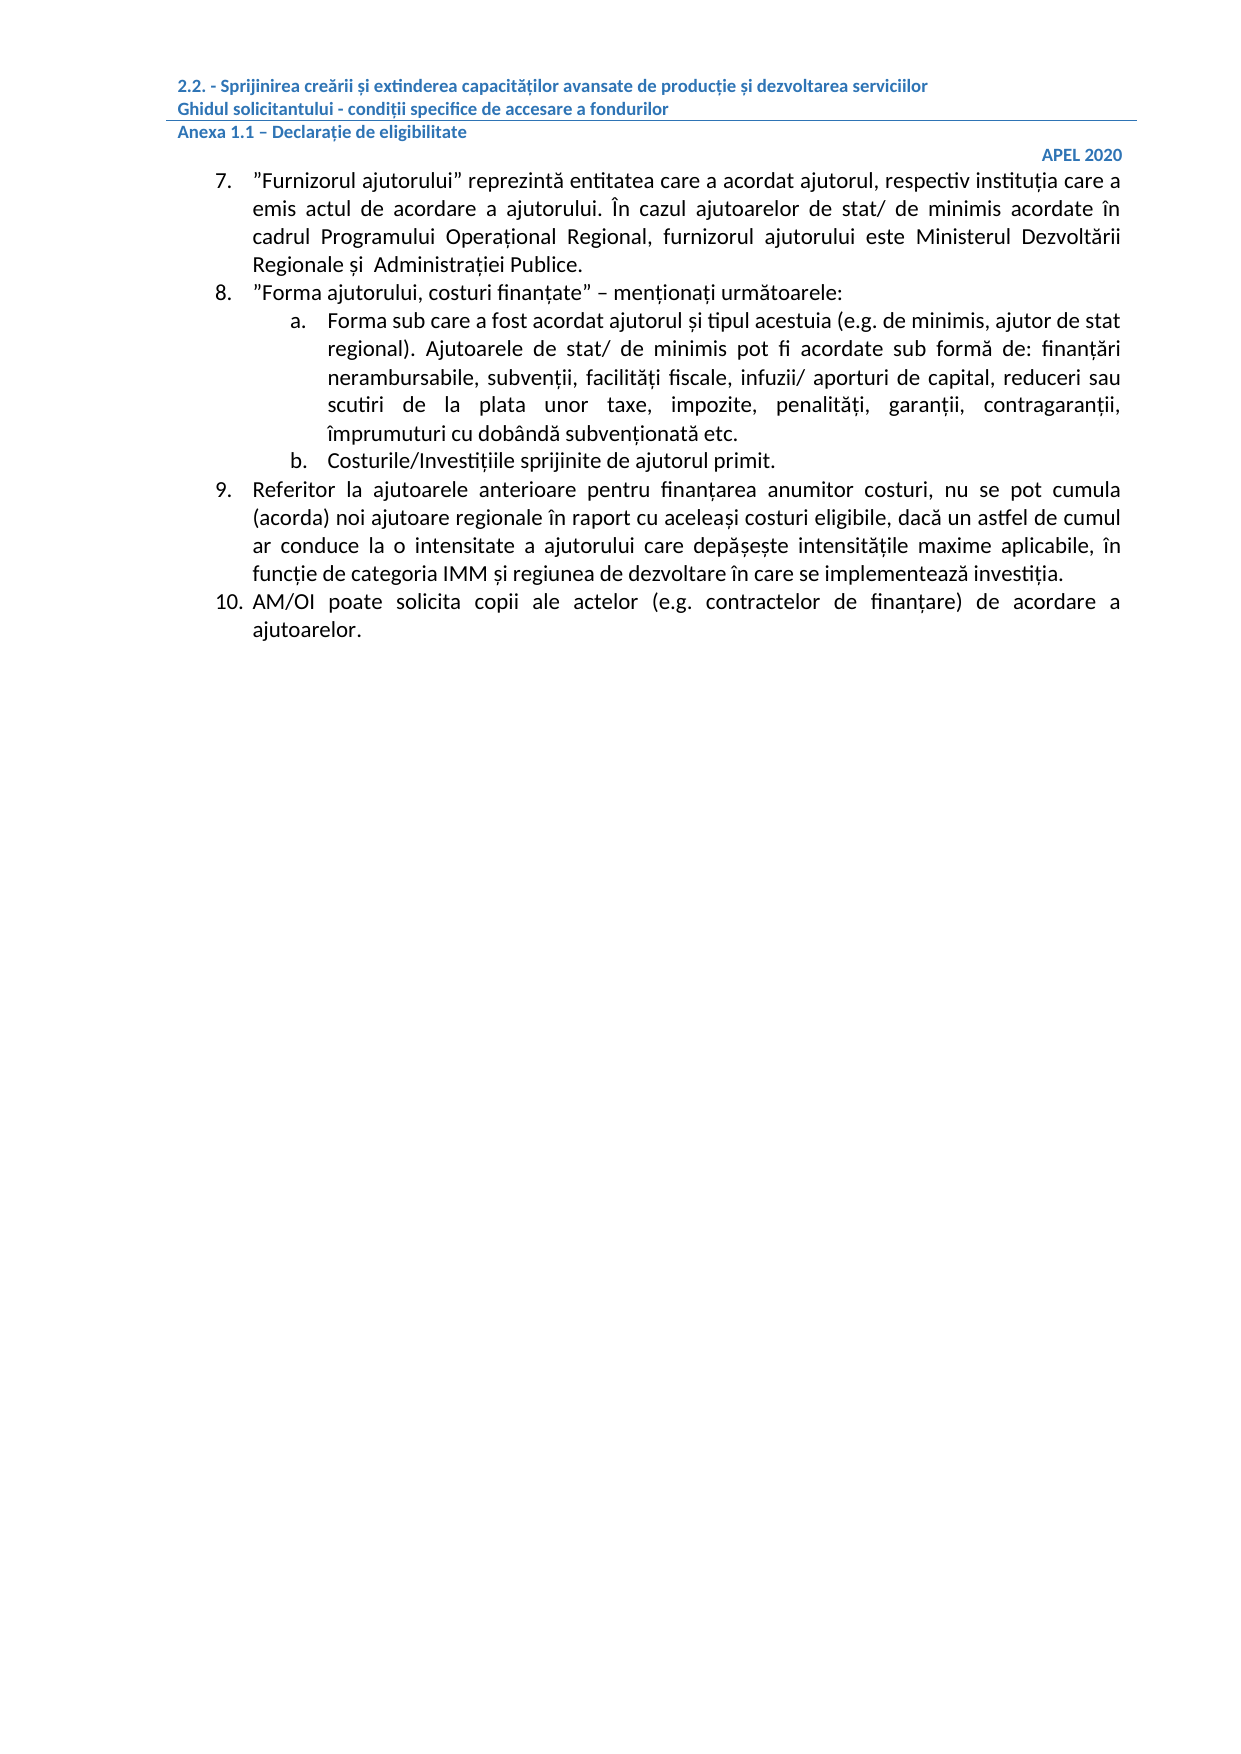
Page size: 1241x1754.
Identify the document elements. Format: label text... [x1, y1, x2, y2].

list ”Furnizorul ajutorului” reprezintă entitatea care a acordat ajutorul, respectiv instituția care a emis actul de acordare a ajutorului. În cazul ajutoarelor de stat/ de minimis acordate în cadrul Programului Operațional Regional, furnizorul ajutorului este Ministerul Dezvoltării Regionale și Administrației Publice. [215, 166, 1122, 278]
list Referitor la ajutoarele anterioare pentru finanțarea anumitor costuri, nu se pot cumula (acorda) noi ajutoare regionale în raport cu aceleași costuri eligibile, dacă un astfel de cumul ar conduce la o intensitate a ajutorului care depășește intensitățile maxime aplicabile, în funcție de categoria IMM și regiunea de dezvoltare în care se implementează investiția. [215, 475, 1122, 587]
list Costurile/Investițiile sprijinite de ajutorul primit. [290, 447, 1122, 475]
list AM/OI poate solicita copii ale actelor (e.g. contractelor de finanțare) de acordare a ajutoarelor. [215, 587, 1122, 643]
list ”Forma ajutorului, costuri finanțate” – menționați următoarele: [215, 278, 1122, 307]
list Forma sub care a fost acordat ajutorul și tipul acestuia (e.g. de minimis, ajutor de stat regional). Ajutoarele de stat/ de minimis pot fi acordate sub formă de: finanțări nerambursabile, subvenții, facilități fiscale, infuzii/ aporturi de capital, reduceri sau scutiri de la plata unor taxe, impozite, penalități, garanții, contragaranții, împrumuturi cu dobândă subvenționată etc. [290, 307, 1122, 447]
